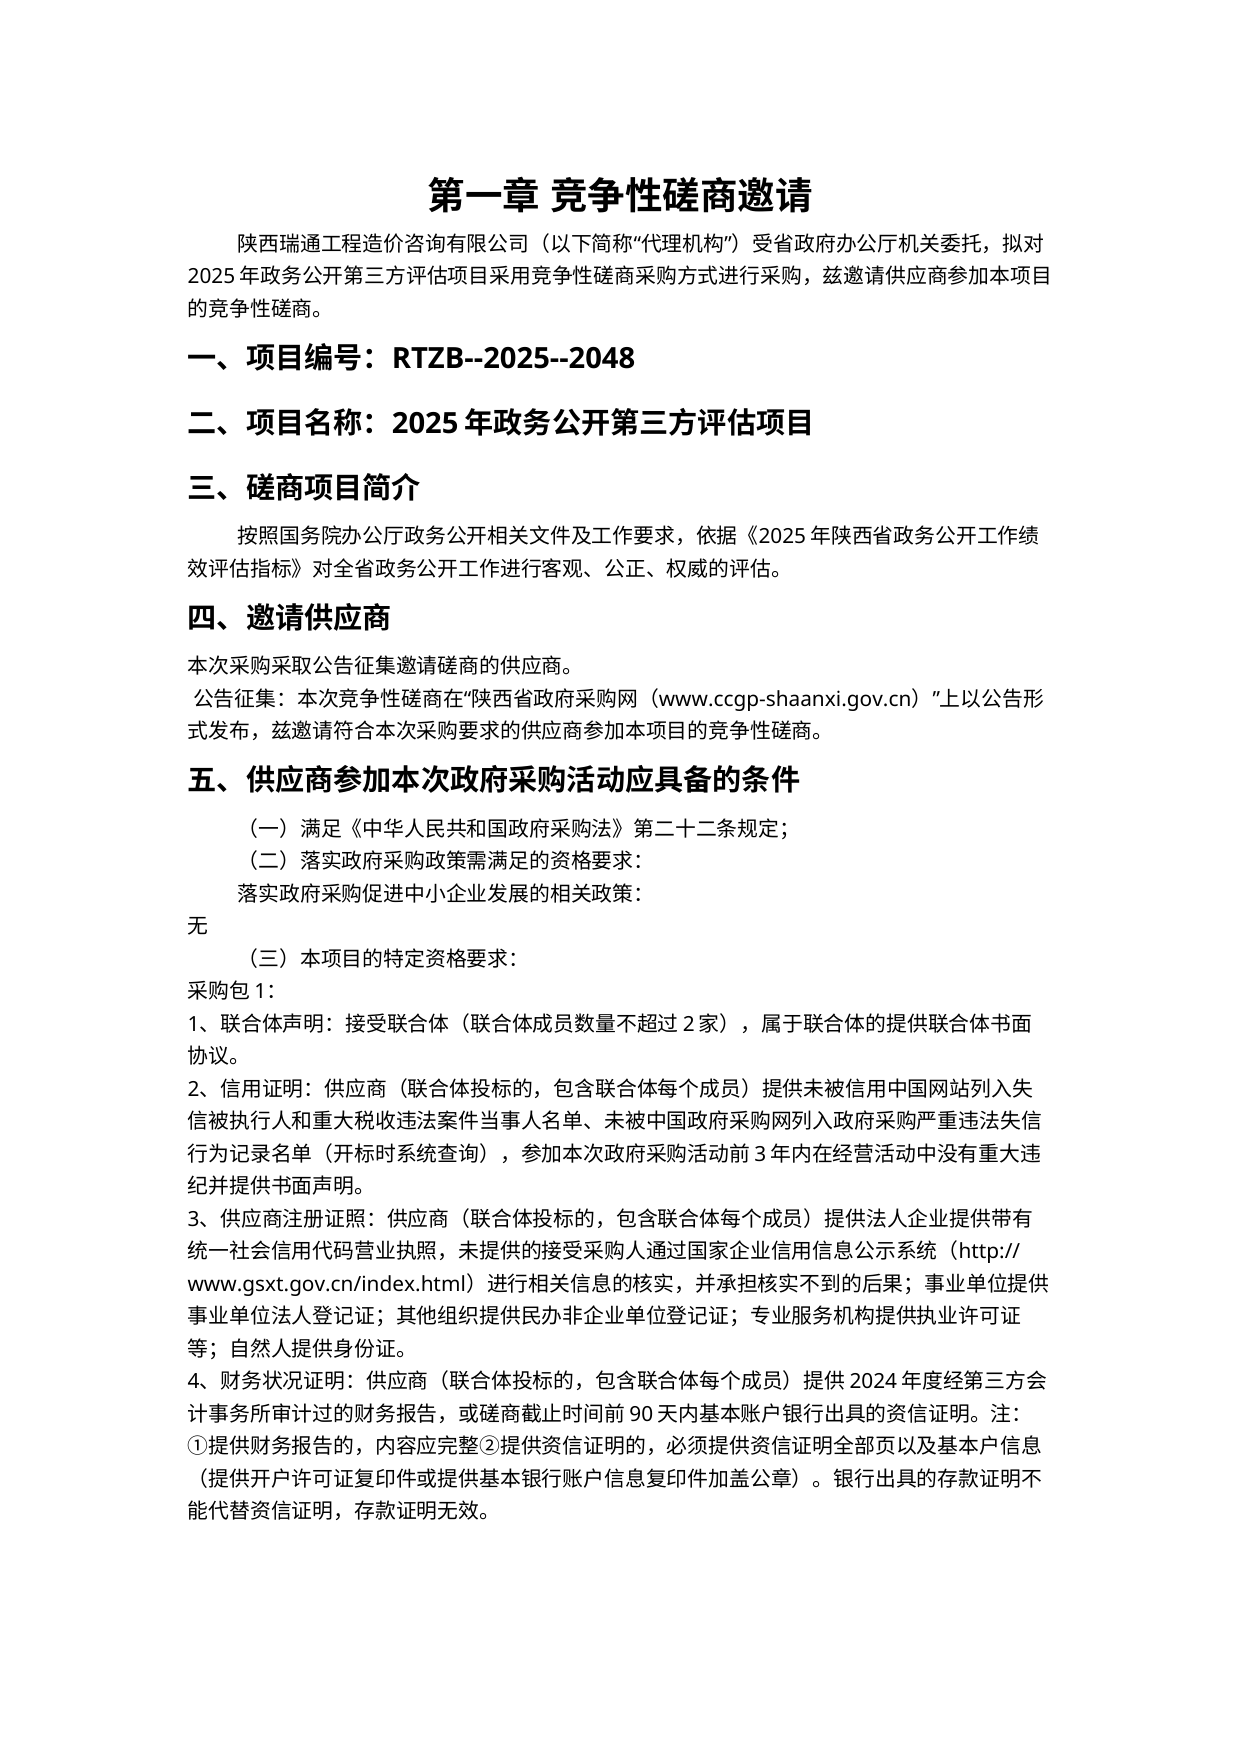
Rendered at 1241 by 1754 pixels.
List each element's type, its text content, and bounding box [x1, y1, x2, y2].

text 1、联合体声明：接受联合体（联合体成员数量不超过2家），属于联合体的提供联合体书面协议。 [187, 1007, 1053, 1072]
text 一、项目编号：RTZB--2025--2048 [187, 324, 1053, 389]
text 四、邀请供应商 [187, 584, 1053, 649]
text 公告征集：本次竞争性磋商在“陕西省政府采购网（www.ccgp-shaanxi.gov.cn）”上以公告形式发布，兹邀请符合本次采购要求的供应商参加本项目的竞争性磋商。 [187, 682, 1053, 747]
text 陕西瑞通工程造价咨询有限公司（以下简称“代理机构”）受省政府办公厅机关委托，拟对2025年政务公开第三方评估项目采用竞争性磋商采购方式进行采购，兹邀请供应商参加本项目的竞争性磋商。 [187, 227, 1053, 324]
text 三、磋商项目简介 [187, 454, 1053, 519]
text 按照国务院办公厅政务公开相关文件及工作要求，依据《2025年陕西省政务公开工作绩效评估指标》对全省政务公开工作进行客观、公正、权威的评估。 [187, 519, 1053, 584]
text 2、信用证明：供应商（联合体投标的，包含联合体每个成员）提供未被信用中国网站列入失信被执行人和重大税收违法案件当事人名单、未被中国政府采购网列入政府采购严重违法失信行为记录名单（开标时系统查询），参加本次政府采购活动前3年内在经营活动中没有重大违纪并提供书面声明。 [187, 1072, 1053, 1202]
text 3、供应商注册证照：供应商（联合体投标的，包含联合体每个成员）提供法人企业提供带有统一社会信用代码营业执照，未提供的接受采购人通过国家企业信用信息公示系统（http://www.gsxt.gov.cn/index.html）进行相关信息的核实，并承担核实不到的后果；事业单位提供事业单位法人登记证；其他组织提供民办非企业单位登记证；专业服务机构提供执业许可证等；自然人提供身份证。 [187, 1202, 1053, 1364]
text 二、项目名称：2025年政务公开第三方评估项目 [187, 389, 1053, 454]
text 五、供应商参加本次政府采购活动应具备的条件 [187, 747, 1053, 812]
text （三）本项目的特定资格要求： [187, 942, 1053, 974]
text 4、财务状况证明：供应商（联合体投标的，包含联合体每个成员）提供2024年度经第三方会计事务所审计过的财务报告，或磋商截止时间前90天内基本账户银行出具的资信证明。注：①提供财务报告的，内容应完整②提供资信证明的，必须提供资信证明全部页以及基本户信息（提供开户许可证复印件或提供基本银行账户信息复印件加盖公章）。银行出具的存款证明不能代替资信证明，存款证明无效。 [187, 1364, 1053, 1527]
text 第一章 竞争性磋商邀请 [187, 162, 1053, 227]
text 本次采购采取公告征集邀请磋商的供应商。 [187, 649, 1053, 682]
text 落实政府采购促进中小企业发展的相关政策： [187, 877, 1053, 909]
text （二）落实政府采购政策需满足的资格要求： [187, 844, 1053, 877]
text 无 [187, 909, 1053, 942]
text 采购包1： [187, 974, 1053, 1007]
text （一）满足《中华人民共和国政府采购法》第二十二条规定； [187, 812, 1053, 844]
